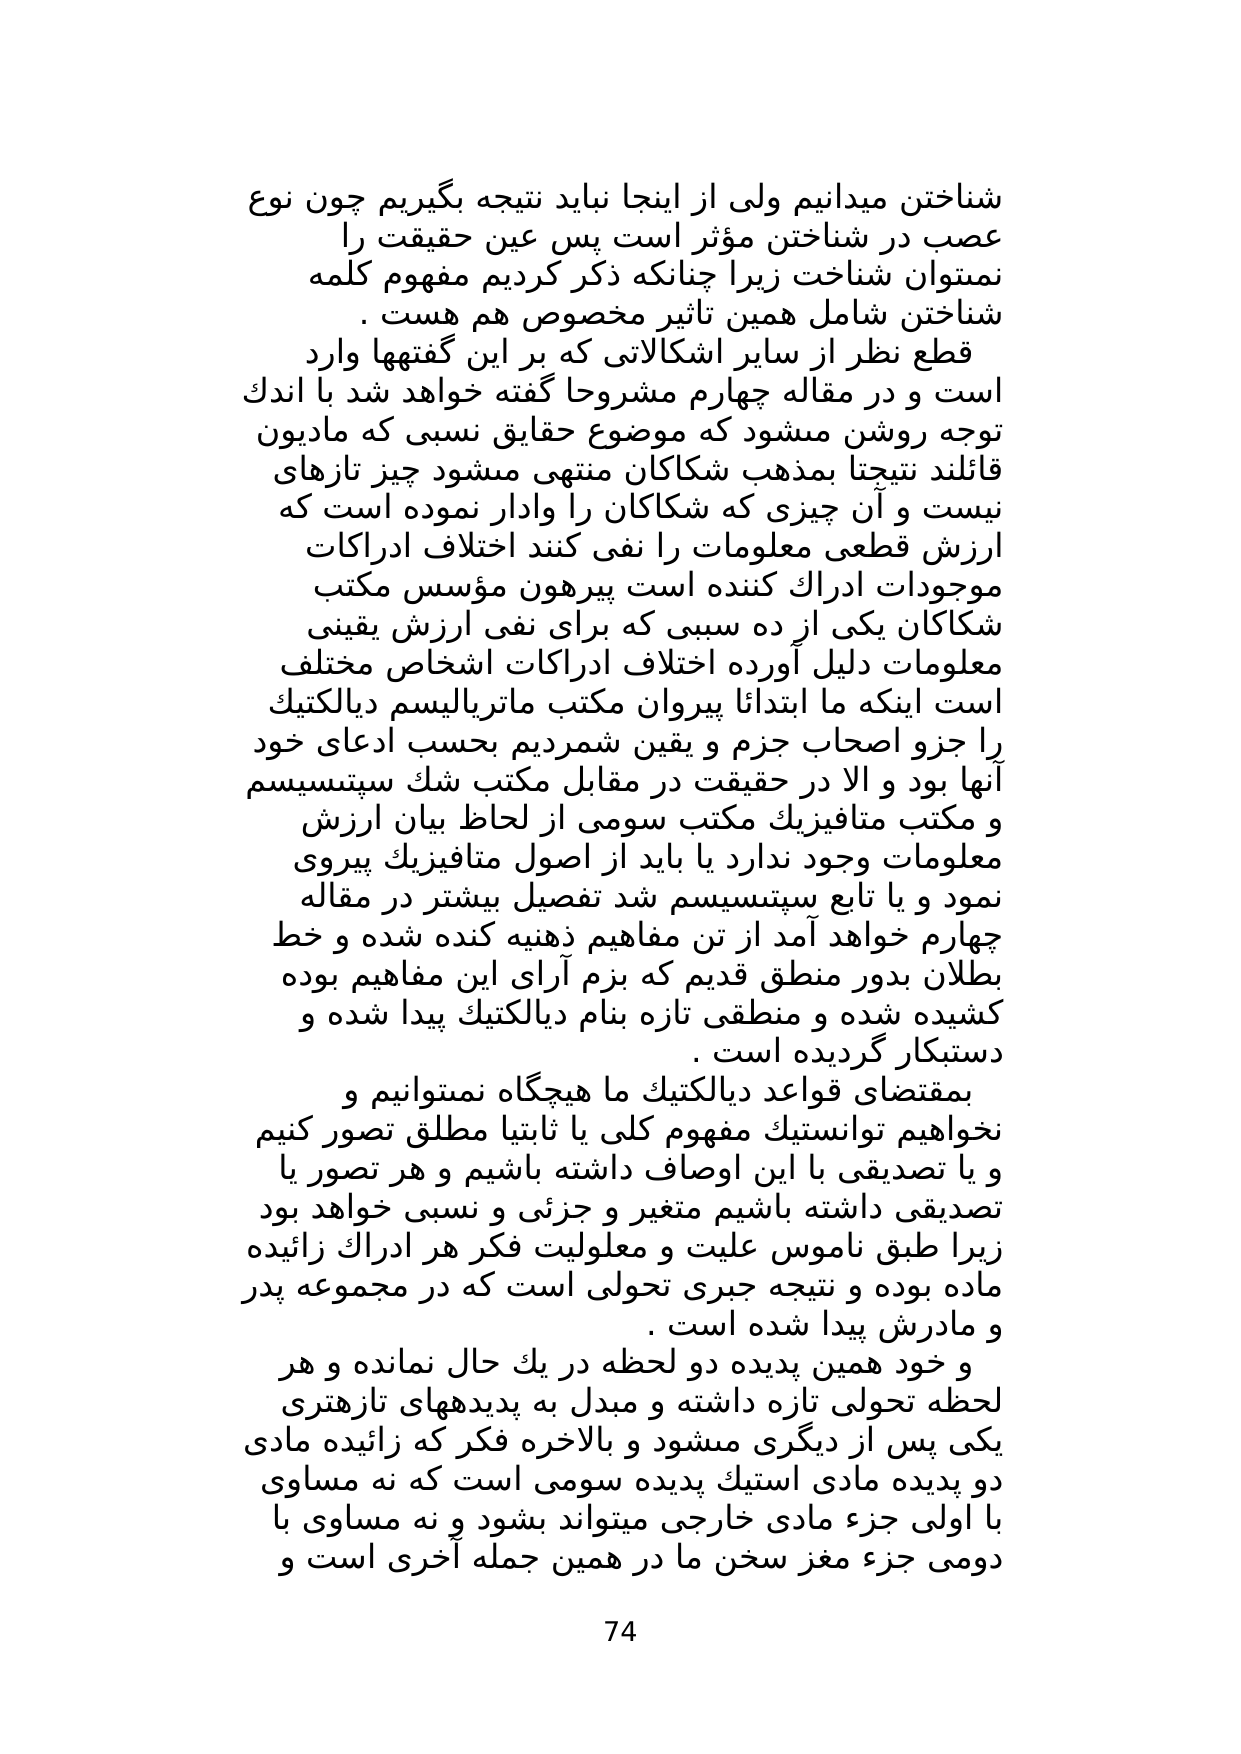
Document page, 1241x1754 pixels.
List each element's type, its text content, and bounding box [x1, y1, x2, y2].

text قطع نظر از ساير اشكالاتى كه بر اين گفته‏ها وارد است و در مقاله چهارم مشروحا گفته خواهد شد با اندك توجه روشن مى‏شود كه موضوع حقايق نسبى كه ماديون قائلند نتيجتا بمذهب شكاكان منتهى مى‏شود چيز تازه‏اى نيست و آن چيزى كه شكاكان را وادار نموده است كه ارزش قطعى معلومات را نفى كنند اختلاف ادراكات موجودات ادراك كننده است پيرهون مؤسس مكتب شكاكان يكى از ده سببى كه براى نفى ارزش يقينى معلومات دليل آورده اختلاف ادراكات اشخاص مختلف است اينكه ما ابتدائا پيروان مكتب ماترياليسم ديالكتيك را جزو اصحاب جزم و يقين شمرديم بحسب ادعاى خود آنها بود و الا در حقيقت در مقابل مكتب شك سپتى‏سيسم و مكتب متافيزيك مكتب سومى از لحاظ بيان ارزش معلومات وجود ندارد يا بايد از اصول متافيزيك پيروى نمود و يا تابع سپتى‏سيسم شد تفصيل بيشتر در مقاله چهارم خواهد آمد از تن مفاهيم ذهنيه كنده شده و خط بطلان بدور منطق قديم كه بزم آراى اين مفاهيم بوده كشيده شده و منطقى تازه بنام ديالكتيك پيدا شده و دست‏بكار گرديده است . [236, 333, 1004, 1071]
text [236, 177, 1004, 333]
text بمقتضاى قواعد ديالكتيك ما هيچگاه نمى‏توانيم و نخواهيم توانست‏يك مفهوم كلى يا ثابت‏يا مطلق تصور كنيم و يا تصديقى با اين اوصاف داشته باشيم و هر تصور يا تصديقى داشته باشيم متغير و جزئى و نسبى خواهد بود زيرا طبق ناموس عليت و معلوليت فكر هر ادراك زائيده ماده بوده و نتيجه جبرى تحولى است كه در مجموعه پدر و مادرش پيدا شده است . [236, 1071, 1004, 1343]
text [236, 1343, 1004, 1576]
